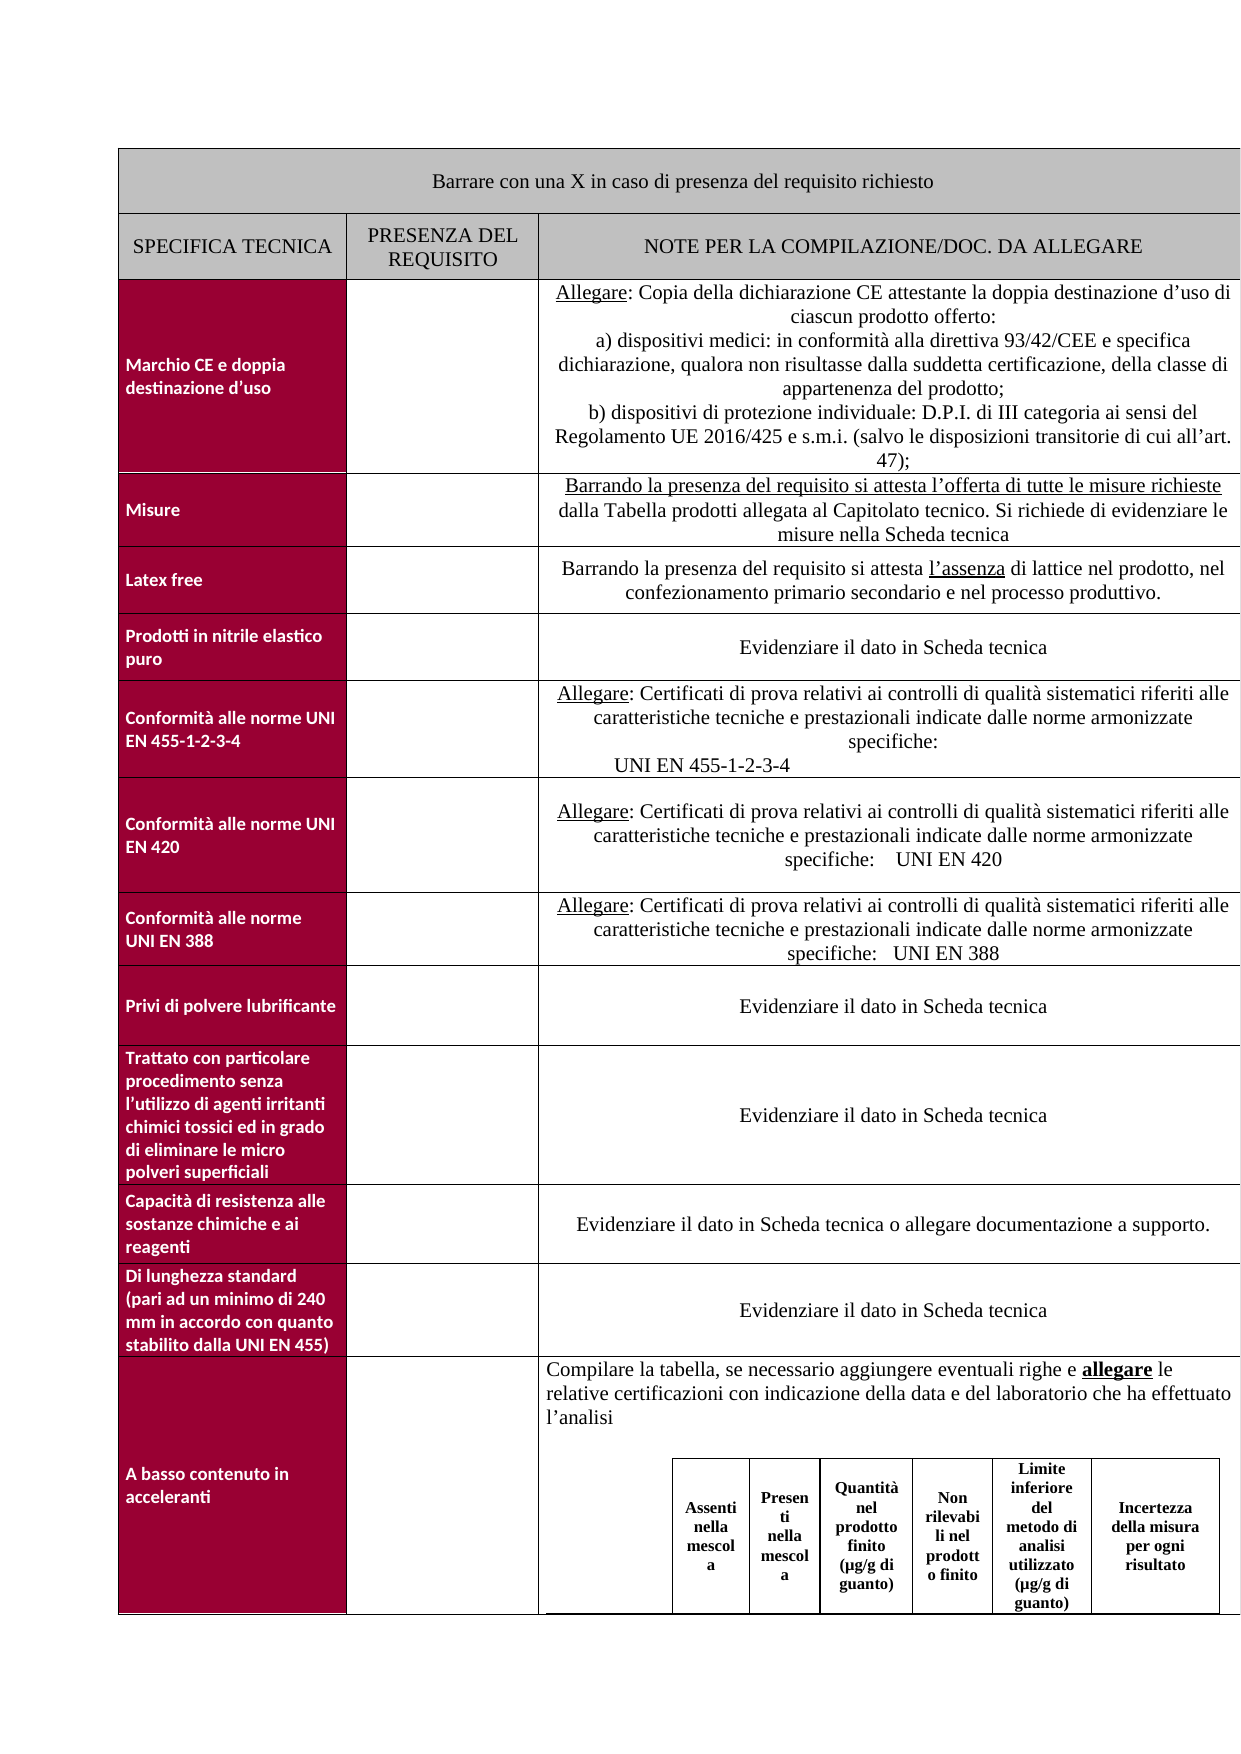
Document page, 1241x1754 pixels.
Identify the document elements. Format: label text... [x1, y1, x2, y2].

table_cell [347, 778, 538, 892]
table_cell Conformità alle norme UNI EN 388 [119, 893, 346, 965]
table_cell Allegare: Copia della dichiarazione CE attestante la doppia destinazione d’uso di ciascun prodotto offerto: a) dispositivi medici: in conformità alla direttiva 93/42/CEE e specifica dichiarazione, qualora non risultasse dalla suddetta certificazione, della classe di appartenenza del prodotto; b) dispositivi di protezione individuale: D.P.I. di III categoria ai sensi del Regolamento UE 2016/425 e s.m.i. (salvo le disposizioni transitorie di cui all’art. 47); [539, 280, 1240, 472]
table_cell Allegare: Certificati di prova relativi ai controlli di qualità sistematici riferiti alle caratteristiche tecniche e prestazionali indicate dalle norme armonizzate specifiche: UNI EN 420 [539, 778, 1240, 892]
table_cell NOTE PER LA COMPILAZIONE/DOC. DA ALLEGARE [539, 214, 1240, 279]
table_cell Allegare: Certificati di prova relativi ai controlli di qualità sistematici riferiti alle caratteristiche tecniche e prestazionali indicate dalle norme armonizzate specifiche: UNI EN 388 [539, 893, 1240, 965]
table_cell A basso contenuto in acceleranti [119, 1357, 346, 1613]
table_cell [347, 1264, 538, 1356]
table_cell SPECIFICA TECNICA [119, 214, 346, 279]
table_cell PRESENZA DEL REQUISITO [347, 214, 538, 279]
table_cell Privi di polvere lubrificante [119, 966, 346, 1045]
table_cell Evidenziare il dato in Scheda tecnica [539, 966, 1240, 1045]
table_cell Marchio CE e doppia destinazione d’uso [119, 280, 346, 472]
table_cell [347, 280, 538, 472]
table_cell Conformità alle norme UNI EN 420 [119, 778, 346, 892]
table_cell [347, 1046, 538, 1184]
table_cell Capacità di resistenza alle sostanze chimiche e ai reagenti [119, 1185, 346, 1263]
table_cell Conformità alle norme UNI EN 455-1-2-3-4 [119, 681, 346, 777]
table_cell Evidenziare il dato in Scheda tecnica [539, 1046, 1240, 1184]
table_header Barrare con una X in caso di presenza del requisito richiesto [119, 149, 1240, 213]
table_cell [347, 614, 538, 680]
table_cell Allegare: Certificati di prova relativi ai controlli di qualità sistematici riferiti alle caratteristiche tecniche e prestazionali indicate dalle norme armonizzate specifiche: UNI EN 455-1-2-3-4 [539, 681, 1240, 777]
table_cell Di lunghezza standard (pari ad un minimo di 240 mm in accordo con quanto stabilito dalla UNI EN 455) [119, 1264, 346, 1356]
table_cell Trattato con particolare procedimento senza l’utilizzo di agenti irritanti chimici tossici ed in grado di eliminare le micro polveri superficiali [119, 1046, 346, 1184]
table_cell Barrando la presenza del requisito si attesta l’assenza di lattice nel prodotto, nel confezionamento primario secondario e nel processo produttivo. [539, 547, 1240, 613]
table_cell [347, 681, 538, 777]
table_cell [347, 893, 538, 965]
table_cell Latex free [119, 547, 346, 613]
table_cell [347, 547, 538, 613]
table_cell [347, 966, 538, 1045]
table_cell Evidenziare il dato in Scheda tecnica o allegare documentazione a supporto. [539, 1185, 1240, 1263]
table_cell Evidenziare il dato in Scheda tecnica [539, 1264, 1240, 1356]
table_cell Compilare la tabella, se necessario aggiungere eventuali righe e allegare le relative certificazioni con indicazione della data e del laboratorio che ha effettuato l’analisi [539, 1357, 1240, 1613]
table_cell Prodotti in nitrile elastico puro [119, 614, 346, 680]
table_cell [347, 1357, 538, 1613]
table_cell Evidenziare il dato in Scheda tecnica [539, 614, 1240, 680]
table_cell [347, 474, 538, 546]
table_cell Misure [119, 474, 346, 546]
table_cell [347, 1185, 538, 1263]
